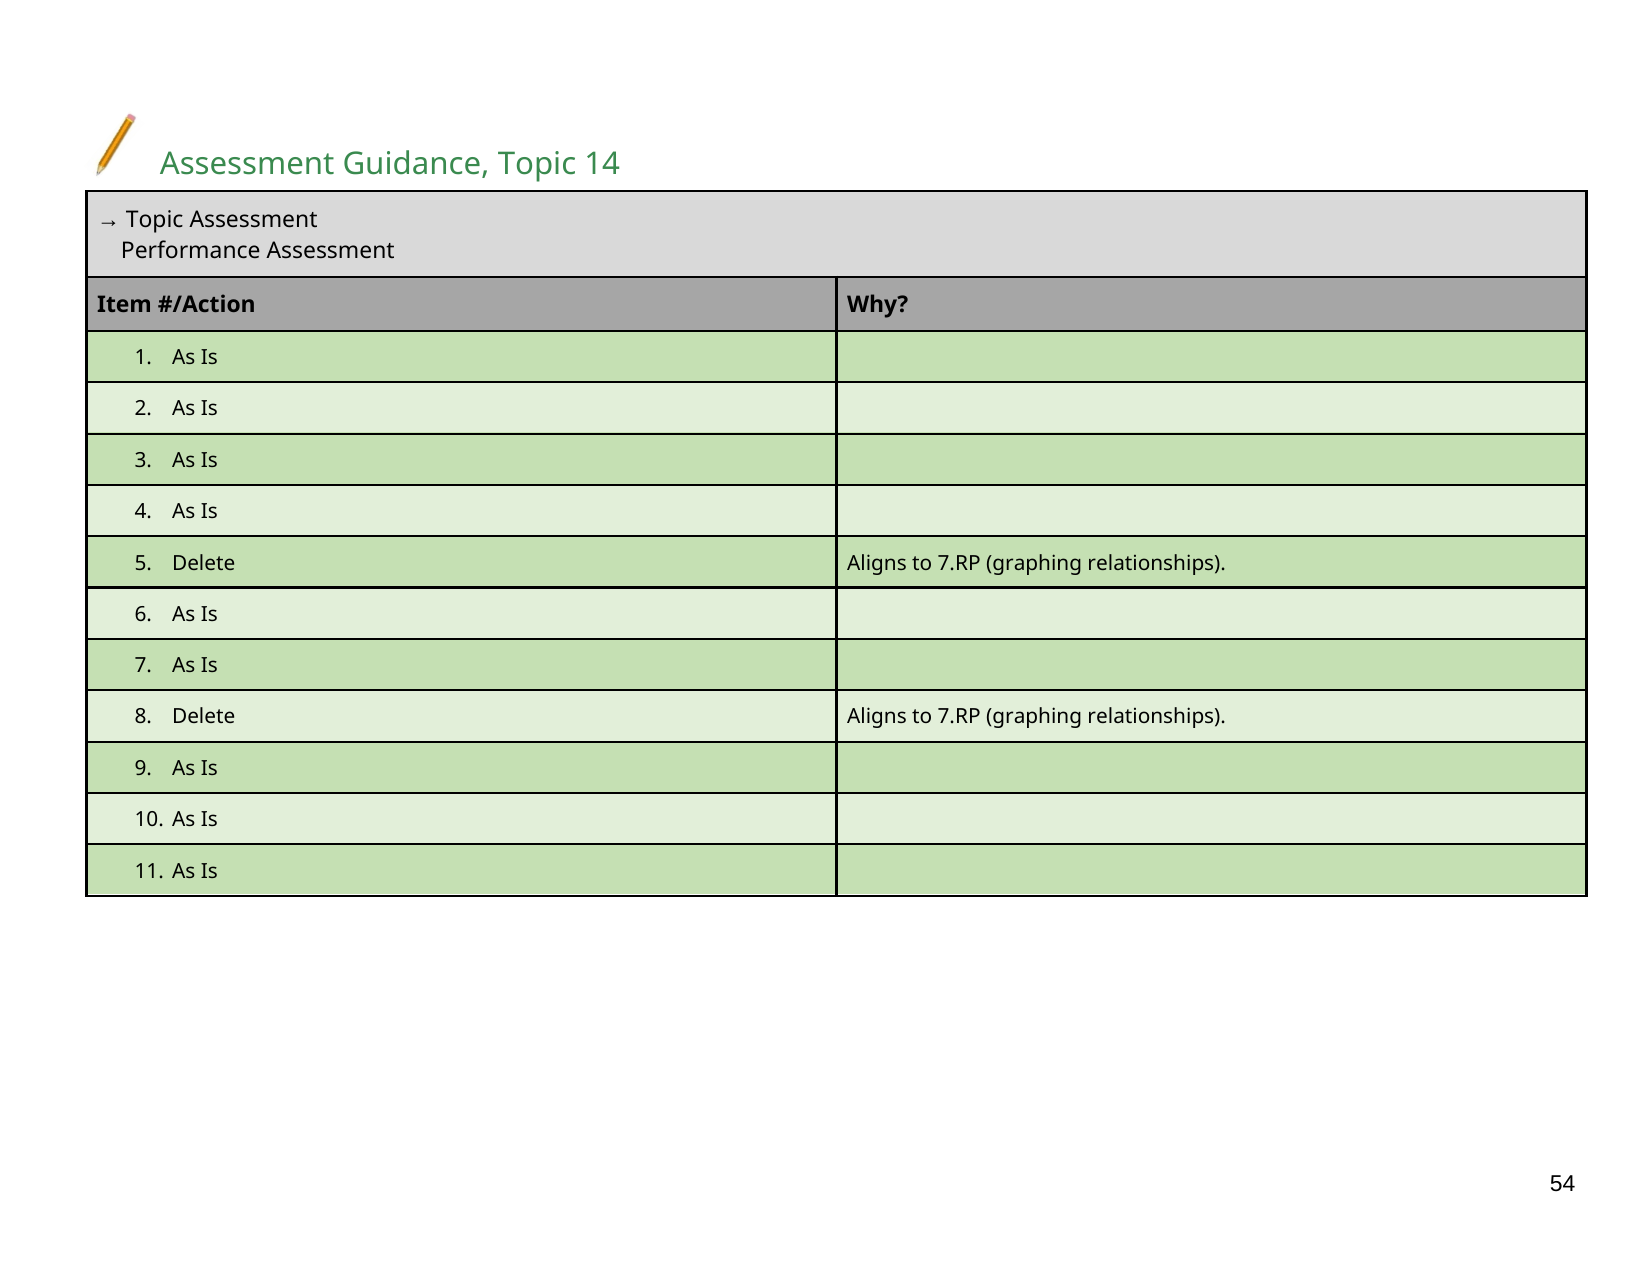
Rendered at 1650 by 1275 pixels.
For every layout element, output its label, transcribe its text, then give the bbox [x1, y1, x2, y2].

table_cell [838, 743, 1585, 792]
table_header → Topic Assessment Performance Assessment [88, 192, 1585, 276]
table_cell As Is [88, 383, 835, 432]
table_cell As Is [88, 845, 835, 894]
picture [84, 111, 144, 178]
table_cell Delete [88, 691, 835, 741]
table_cell [838, 332, 1585, 381]
table_cell As Is [88, 486, 835, 535]
table_cell [838, 845, 1585, 894]
table_cell As Is [88, 743, 835, 792]
table_cell [838, 486, 1585, 535]
table_cell [838, 589, 1585, 638]
table_cell As Is [88, 589, 835, 638]
table_cell As Is [88, 794, 835, 843]
table_cell Why? [838, 278, 1585, 330]
table_cell Aligns to 7.RP (graphing relationships). [838, 691, 1585, 741]
table_cell As Is [88, 640, 835, 689]
table_cell [838, 383, 1585, 432]
table_cell [838, 794, 1585, 843]
table_cell [838, 640, 1585, 689]
table_cell Aligns to 7.RP (graphing relationships). [838, 537, 1585, 586]
table_cell Item #/Action [88, 278, 835, 330]
table_cell [838, 435, 1585, 484]
table_cell As Is [88, 332, 835, 381]
table_cell As Is [88, 435, 835, 484]
table_cell Delete [88, 537, 835, 586]
text Assessment Guidance, Topic 14 [75, 141, 1575, 184]
